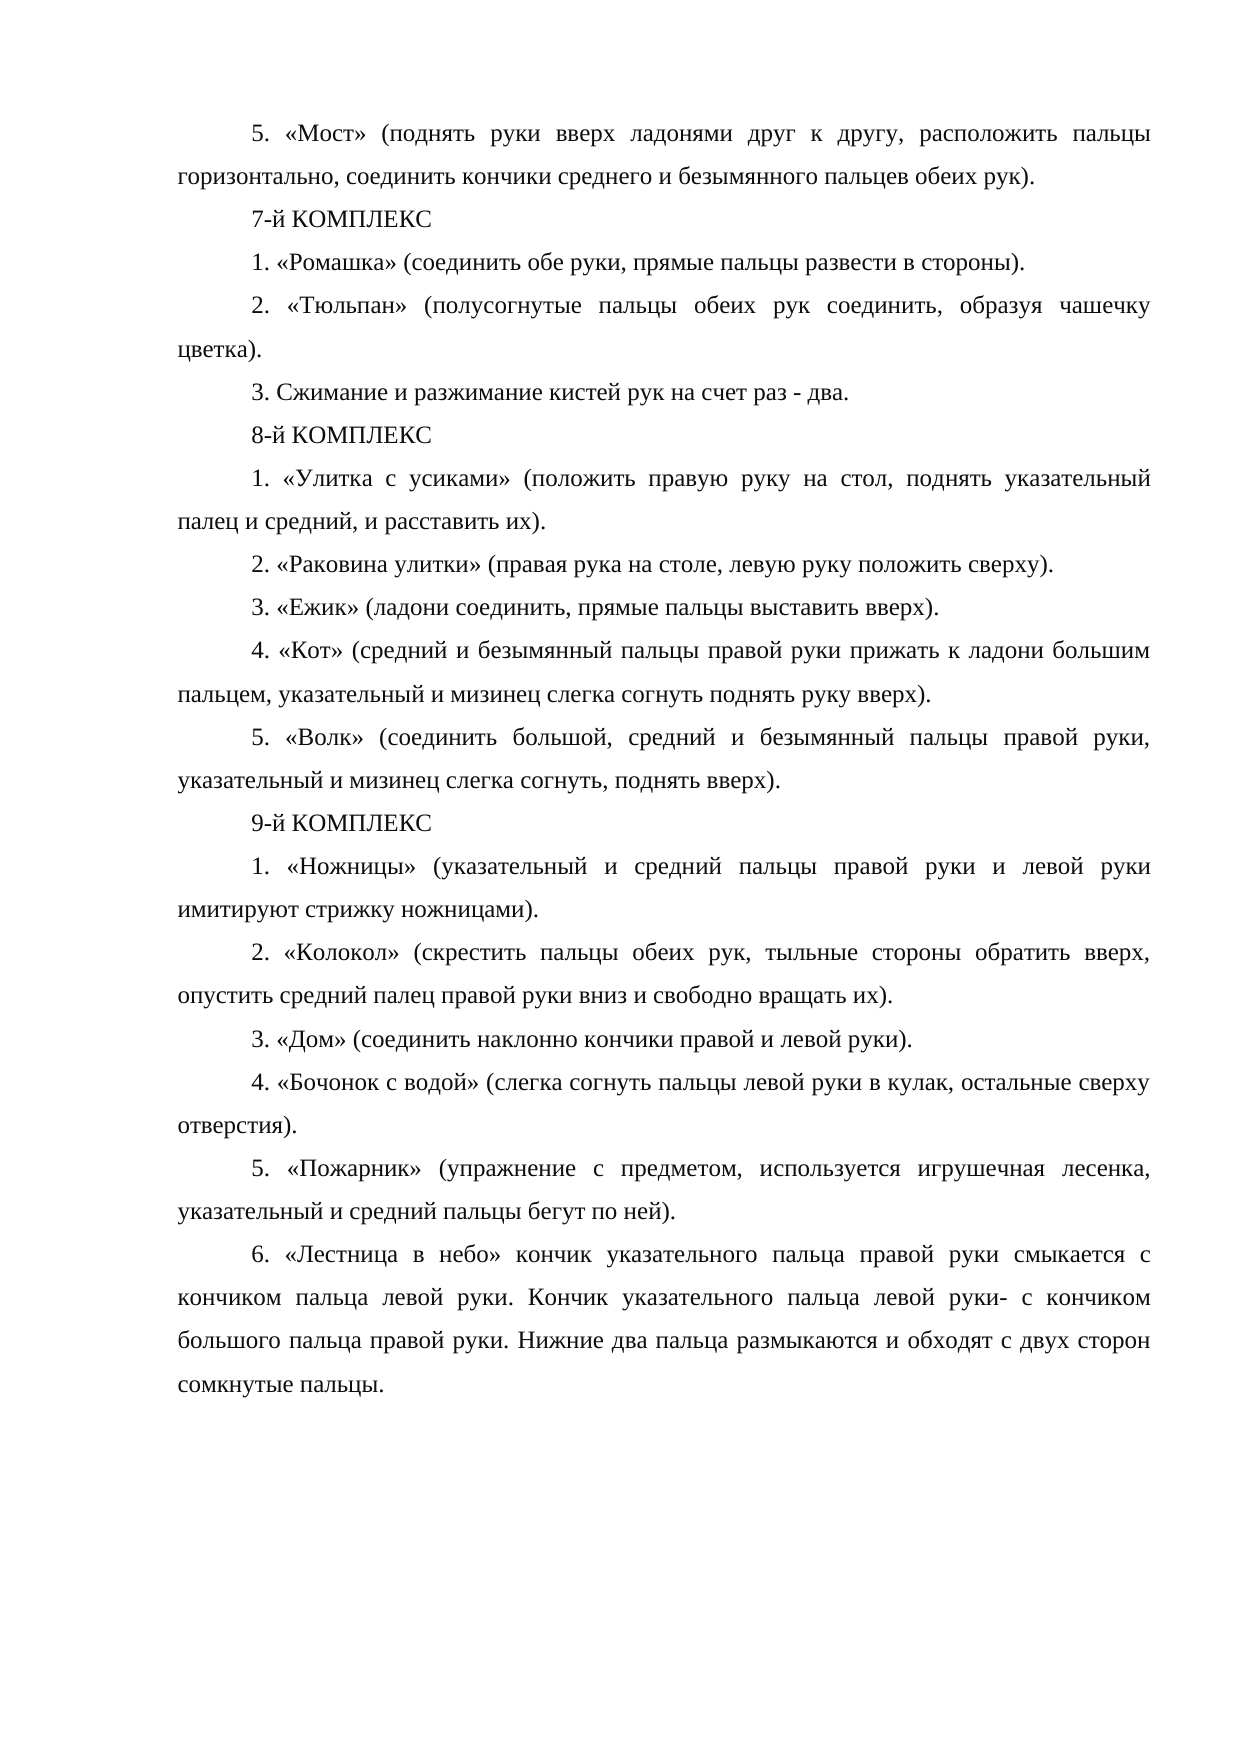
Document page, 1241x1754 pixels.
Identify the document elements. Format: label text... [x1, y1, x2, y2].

text 2. «Раковина улитки» (правая рука на столе, левую руку положить сверху). [177, 549, 1152, 578]
text 3. Сжимание и разжимание кистей рук на счет раз - два. [177, 377, 1152, 406]
text 5. «Волк» (соединить большой, средний и безымянный пальцы правой руки, указательный и мизинец слегка согнуть, поднять вверх). [177, 722, 1152, 794]
text 2. «Колокол» (скрестить пальцы обеих рук, тыльные стороны обратить вверх, опустить средний палец правой руки вниз и свободно вращать их). [177, 937, 1152, 1009]
text 7-й КОМПЛЕКС [177, 204, 1152, 233]
text 2. «Тюльпан» (полусогнутые пальцы обеих рук соединить, образуя чашечку цветка). [177, 291, 1152, 362]
text 4. «Кот» (средний и безымянный пальцы правой руки прижать к ладони большим пальцем, указательный и мизинец слегка согнуть поднять руку вверх). [177, 636, 1152, 707]
text 6. «Лестница в небо» кончик указательного пальца правой руки смыкается с кончиком пальца левой руки. Кончик указательного пальца левой руки- с кончиком большого пальца правой руки. Нижние два пальца размыкаются и обходят с двух сторон сомкнутые пальцы. [177, 1239, 1152, 1397]
text 1. «Ножницы» (указательный и средний пальцы правой руки и левой руки имитируют стрижку ножницами). [177, 851, 1152, 923]
text 3. «Ежик» (ладони соединить, прямые пальцы выставить вверх). [177, 592, 1152, 621]
text 1. «Улитка с усиками» (положить правую руку на стол, поднять указательный палец и средний, и расставить их). [177, 463, 1152, 535]
text 9-й КОМПЛЕКС [177, 808, 1152, 837]
text 3. «Дом» (соединить наклонно кончики правой и левой руки). [177, 1024, 1152, 1052]
text 1. «Ромашка» (соединить обе руки, прямые пальцы развести в стороны). [177, 247, 1152, 276]
text 8-й КОМПЛЕКС [177, 420, 1152, 449]
text 5. «Мост» (поднять руки вверх ладонями друг к другу, расположить пальцы горизонтально, соединить кончики среднего и безымянного пальцев обеих рук). [177, 118, 1152, 190]
text 5. «Пожарник» (упражнение с предметом, используется игрушечная лесенка, указательный и средний пальцы бегут по ней). [177, 1153, 1152, 1225]
text 4. «Бочонок с водой» (слегка согнуть пальцы левой руки в кулак, остальные сверху отверстия). [177, 1067, 1152, 1139]
